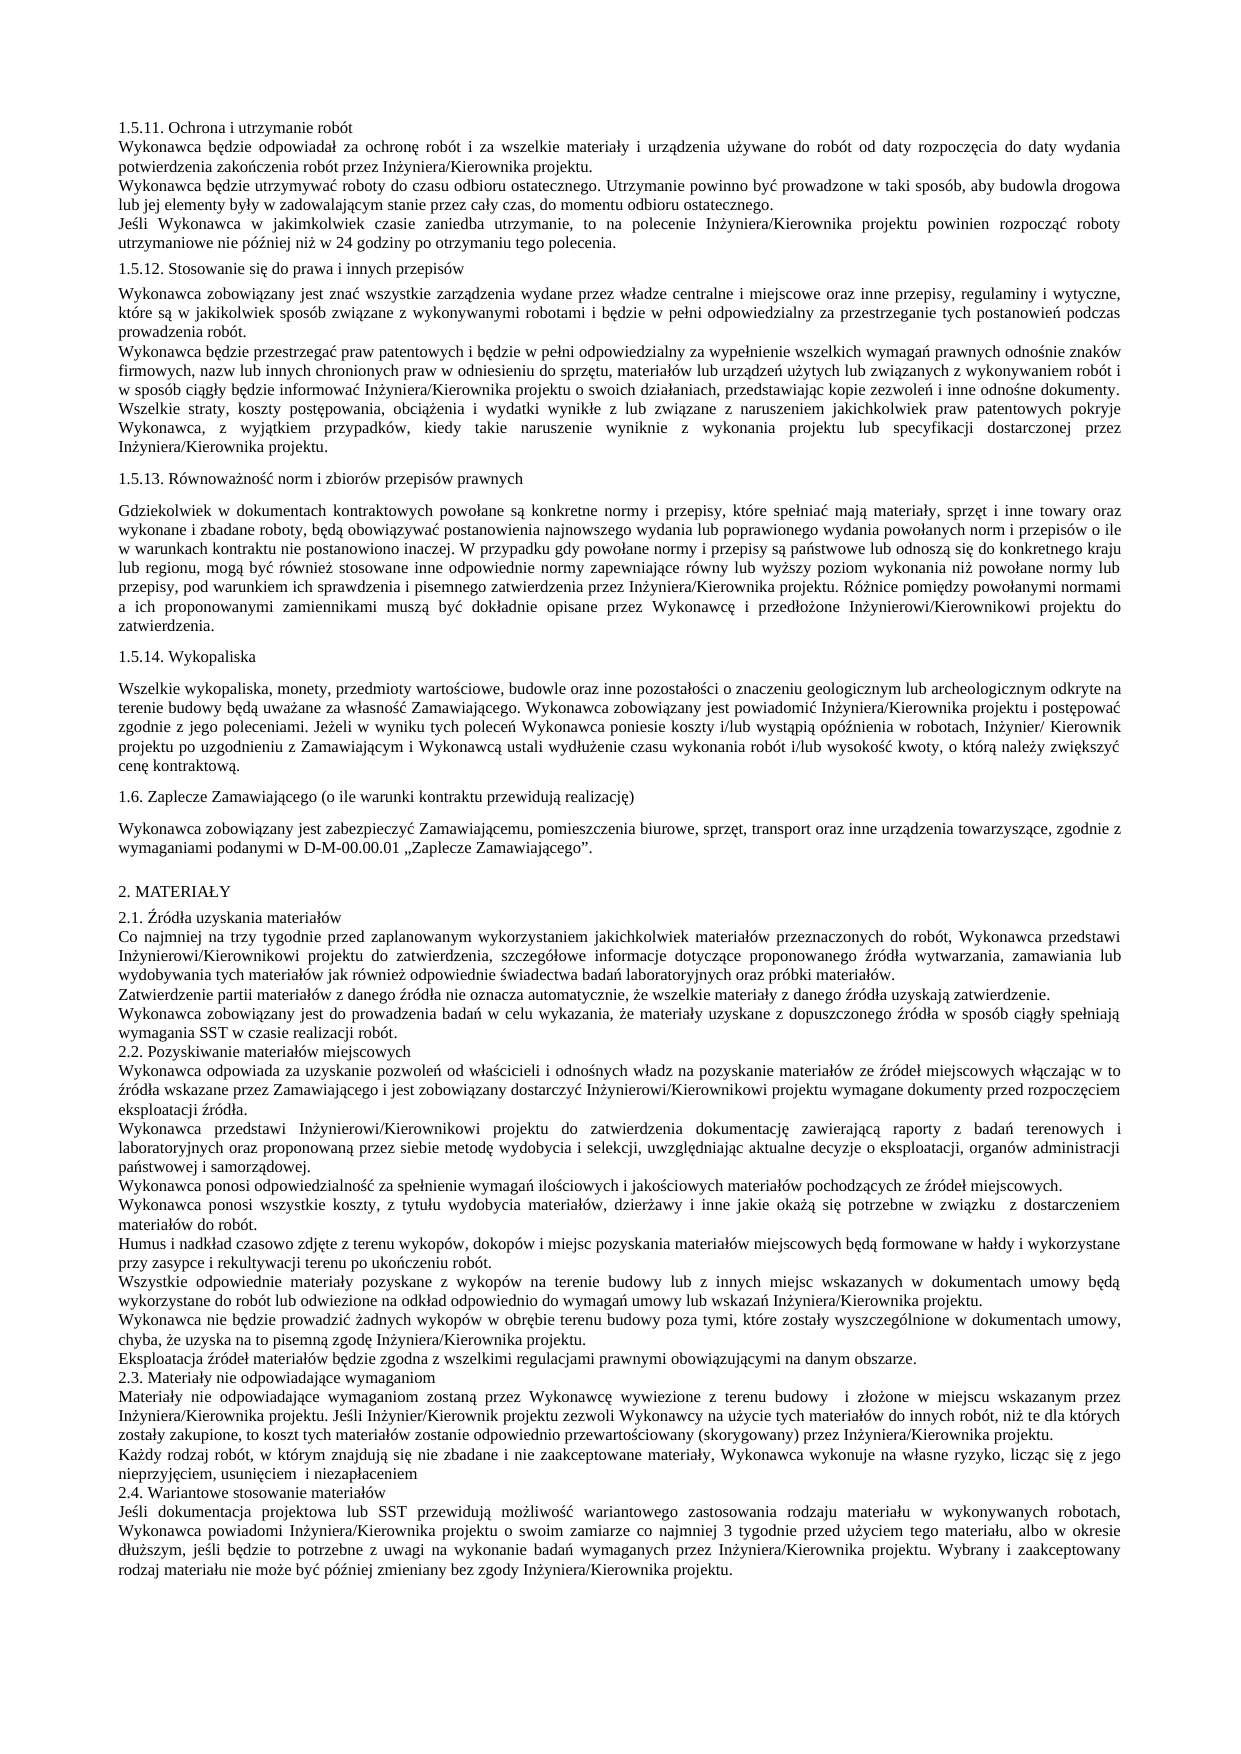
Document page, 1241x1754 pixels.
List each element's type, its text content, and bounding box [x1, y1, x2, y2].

text Wykonawca będzie odpowiadał za ochronę robót i za wszelkie materiały i urządzenia używane do robót od daty rozpoczęcia do daty wydania potwierdzenia zakończenia robót przez Inżyniera/Kierownika projektu. [118, 137, 1122, 176]
text 1.5.13. Równoważność norm i zbiorów przepisów prawnych [118, 469, 1122, 488]
text Co najmniej na trzy tygodnie przed zaplanowanym wykorzystaniem jakichkolwiek materiałów przeznaczonych do robót, Wykonawca przedstawi Inżynierowi/Kierownikowi projektu do zatwierdzenia, szczegółowe informacje dotyczące proponowanego źródła wytwarzania, zamawiania lub wydobywania tych materiałów jak również odpowiednie świadectwa badań laboratoryjnych oraz próbki materiałów. [118, 927, 1122, 984]
text Wykonawca nie będzie prowadzić żadnych wykopów w obrębie terenu budowy poza tymi, które zostały wyszczególnione w dokumentach umowy, chyba, że uzyska na to pisemną zgodę Inżyniera/Kierownika projektu. [118, 1310, 1122, 1348]
text Gdziekolwiek w dokumentach kontraktowych powołane są konkretne normy i przepisy, które spełniać mają materiały, sprzęt i inne towary oraz wykonane i zbadane roboty, będą obowiązywać postanowienia najnowszego wydania lub poprawionego wydania powołanych norm i przepisów o ile w warunkach kontraktu nie postanowiono inaczej. W przypadku gdy powołane normy i przepisy są państwowe lub odnoszą się do konkretnego kraju lub regionu, mogą być również stosowane inne odpowiednie normy zapewniające równy lub wyższy poziom wykonania niż powołane normy lub przepisy, pod warunkiem ich sprawdzenia i pisemnego zatwierdzenia przez Inżyniera/Kierownika projektu. Różnice pomiędzy powołanymi normami a ich proponowanymi zamiennikami muszą być dokładnie opisane przez Wykonawcę i przedłożone Inżynierowi/Kierownikowi projektu do zatwierdzenia. [118, 501, 1122, 635]
text 2.1. Źródła uzyskania materiałów [118, 908, 1122, 927]
text Wykonawca ponosi wszystkie koszty, z tytułu wydobycia materiałów, dzierżawy i inne jakie okażą się potrzebne w związku z dostarczeniem materiałów do robót. [118, 1195, 1122, 1233]
text Materiały nie odpowiadające wymaganiom zostaną przez Wykonawcę wywiezione z terenu budowy i złożone w miejscu wskazanym przez Inżyniera/Kierownika projektu. Jeśli Inżynier/Kierownik projektu zezwoli Wykonawcy na użycie tych materiałów do innych robót, niż te dla których zostały zakupione, to koszt tych materiałów zostanie odpowiednio przewartościowany (skorygowany) przez Inżyniera/Kierownika projektu. [118, 1387, 1122, 1444]
text 2.3. Materiały nie odpowiadające wymaganiom [118, 1368, 1122, 1387]
text Wykonawca ponosi odpowiedzialność za spełnienie wymagań ilościowych i jakościowych materiałów pochodzących ze źródeł miejscowych. [118, 1176, 1122, 1195]
text Wykonawca przedstawi Inżynierowi/Kierownikowi projektu do zatwierdzenia dokumentację zawierającą raporty z badań terenowych i laboratoryjnych oraz proponowaną przez siebie metodę wydobycia i selekcji, uwzględniając aktualne decyzje o eksploatacji, organów administracji państwowej i samorządowej. [118, 1118, 1122, 1176]
text Humus i nadkład czasowo zdjęte z terenu wykopów, dokopów i miejsc pozyskania materiałów miejscowych będą formowane w hałdy i wykorzystane przy zasypce i rekultywacji terenu po ukończeniu robót. [118, 1233, 1122, 1272]
text Jeśli Wykonawca w jakimkolwiek czasie zaniedba utrzymanie, to na polecenie Inżyniera/Kierownika projektu powinien rozpocząć roboty utrzymaniowe nie później niż w 24 godziny po otrzymaniu tego polecenia. [118, 214, 1122, 252]
text Zatwierdzenie partii materiałów z danego źródła nie oznacza automatycznie, że wszelkie materiały z danego źródła uzyskają zatwierdzenie. [118, 984, 1122, 1003]
text Wykonawca zobowiązany jest znać wszystkie zarządzenia wydane przez władze centralne i miejscowe oraz inne przepisy, regulaminy i wytyczne, które są w jakikolwiek sposób związane z wykonywanymi robotami i będzie w pełni odpowiedzialny za przestrzeganie tych postanowień podczas prowadzenia robót. [118, 284, 1122, 341]
text 1.6. Zaplecze Zamawiającego (o ile warunki kontraktu przewidują realizację) [118, 787, 1122, 806]
text Wykonawca będzie utrzymywać roboty do czasu odbioru ostatecznego. Utrzymanie powinno być prowadzone w taki sposób, aby budowla drogowa lub jej elementy były w zadowalającym stanie przez cały czas, do momentu odbioru ostatecznego. [118, 176, 1122, 214]
text Eksploatacja źródeł materiałów będzie zgodna z wszelkimi regulacjami prawnymi obowiązującymi na danym obszarze. [118, 1348, 1122, 1368]
text Wykonawca będzie przestrzegać praw patentowych i będzie w pełni odpowiedzialny za wypełnienie wszelkich wymagań prawnych odnośnie znaków firmowych, nazw lub innych chronionych praw w odniesieniu do sprzętu, materiałów lub urządzeń użytych lub związanych z wykonywaniem robót i w sposób ciągły będzie informować Inżyniera/Kierownika projektu o swoich działaniach, przedstawiając kopie zezwoleń i inne odnośne dokumenty. Wszelkie straty, koszty postępowania, obciążenia i wydatki wynikłe z lub związane z naruszeniem jakichkolwiek praw patentowych pokryje Wykonawca, z wyjątkiem przypadków, kiedy takie naruszenie wyniknie z wykonania projektu lub specyfikacji dostarczonej przez Inżyniera/Kierownika projektu. [118, 341, 1122, 456]
text Wszelkie wykopaliska, monety, przedmioty wartościowe, budowle oraz inne pozostałości o znaczeniu geologicznym lub archeologicznym odkryte na terenie budowy będą uważane za własność Zamawiającego. Wykonawca zobowiązany jest powiadomić Inżyniera/Kierownika projektu i postępować zgodnie z jego poleceniami. Jeżeli w wyniku tych poleceń Wykonawca poniesie koszty i/lub wystąpią opóźnienia w robotach, Inżynier/ Kierownik projektu po uzgodnieniu z Zamawiającym i Wykonawcą ustali wydłużenie czasu wykonania robót i/lub wysokość kwoty, o którą należy zwiększyć cenę kontraktową. [118, 679, 1122, 775]
text 1.5.12. Stosowanie się do prawa i innych przepisów [118, 258, 1122, 278]
text Wykonawca zobowiązany jest do prowadzenia badań w celu wykazania, że materiały uzyskane z dopuszczonego źródła w sposób ciągły spełniają wymagania SST w czasie realizacji robót. [118, 1003, 1122, 1042]
text 1.5.11. Ochrona i utrzymanie robót [118, 118, 1122, 137]
text Wszystkie odpowiednie materiały pozyskane z wykopów na terenie budowy lub z innych miejsc wskazanych w dokumentach umowy będą wykorzystane do robót lub odwiezione na odkład odpowiednio do wymagań umowy lub wskazań Inżyniera/Kierownika projektu. [118, 1272, 1122, 1310]
text 2. MATERIAŁY [118, 882, 1122, 901]
text Każdy rodzaj robót, w którym znajdują się nie zbadane i nie zaakceptowane materiały, Wykonawca wykonuje na własne ryzyko, licząc się z jego nieprzyjęciem, usunięciem i niezapłaceniem [118, 1444, 1122, 1483]
text 2.2. Pozyskiwanie materiałów miejscowych [118, 1042, 1122, 1061]
text Jeśli dokumentacja projektowa lub SST przewidują możliwość wariantowego zastosowania rodzaju materiału w wykonywanych robotach, Wykonawca powiadomi Inżyniera/Kierownika projektu o swoim zamiarze co najmniej 3 tygodnie przed użyciem tego materiału, albo w okresie dłuższym, jeśli będzie to potrzebne z uwagi na wykonanie badań wymaganych przez Inżyniera/Kierownika projektu. Wybrany i zaakceptowany rodzaj materiału nie może być później zmieniany bez zgody Inżyniera/Kierownika projektu. [118, 1502, 1122, 1578]
text 1.5.14. Wykopaliska [118, 647, 1122, 666]
text Wykonawca odpowiada za uzyskanie pozwoleń od właścicieli i odnośnych władz na pozyskanie materiałów ze źródeł miejscowych włączając w to źródła wskazane przez Zamawiającego i jest zobowiązany dostarczyć Inżynierowi/Kierownikowi projektu wymagane dokumenty przed rozpoczęciem eksploatacji źródła. [118, 1061, 1122, 1118]
text 2.4. Wariantowe stosowanie materiałów [118, 1483, 1122, 1502]
text Wykonawca zobowiązany jest zabezpieczyć Zamawiającemu, pomieszczenia biurowe, sprzęt, transport oraz inne urządzenia towarzyszące, zgodnie z wymaganiami podanymi w D-M-00.00.01 „Zaplecze Zamawiającego”. [118, 819, 1122, 857]
